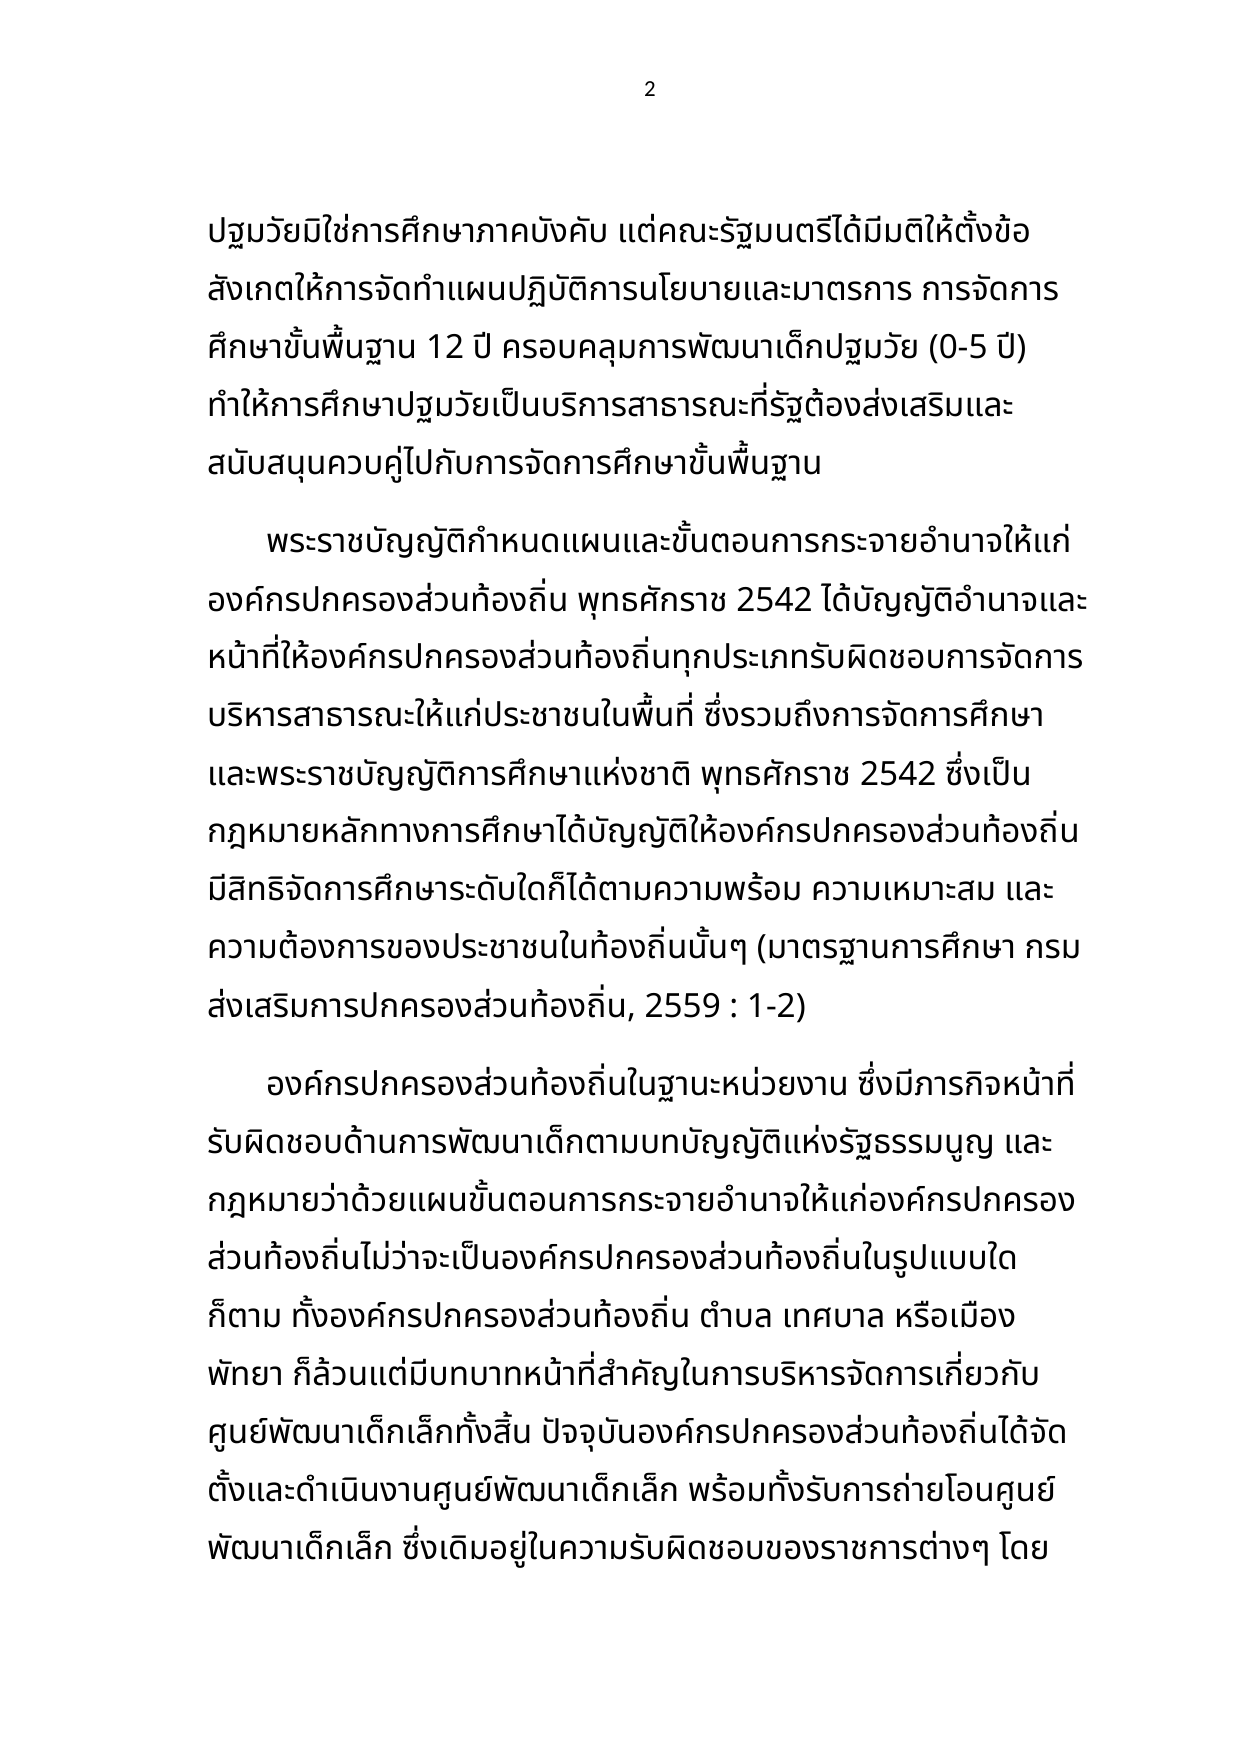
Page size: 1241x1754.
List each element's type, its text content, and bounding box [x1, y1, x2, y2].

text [207, 1060, 1092, 1574]
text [207, 207, 1092, 489]
text พระราชบัญญัติกำหนดแผนและขั้นตอนการกระจายอำนาจให้แก่องค์กรปกครองส่วนท้องถิ่น พุทธศักราช 2542 ได้บัญญัติอำนาจและหน้าที่ให้องค์กรปกครองส่วนท้องถิ่นทุกประเภทรับผิดชอบการจัดการ บริหารสาธารณะให้แก่ประชาชนในพื้นที่ ซึ่งรวมถึงการจัดการศึกษา และพระราชบัญญัติการศึกษาแห่งชาติ พุทธศักราช 2542 ซึ่งเป็นกฎหมายหลักทางการศึกษาได้บัญญัติให้องค์กรปกครองส่วนท้องถิ่นมีสิทธิจัดการศึกษาระดับใดก็ได้ตามความพร้อม ความเหมาะสม และความต้องการของประชาชนในท้องถิ่นนั้นๆ (มาตรฐานการศึกษา กรมส่งเสริมการปกครองส่วนท้องถิ่น, 2559 : 1-2) [207, 517, 1092, 1032]
